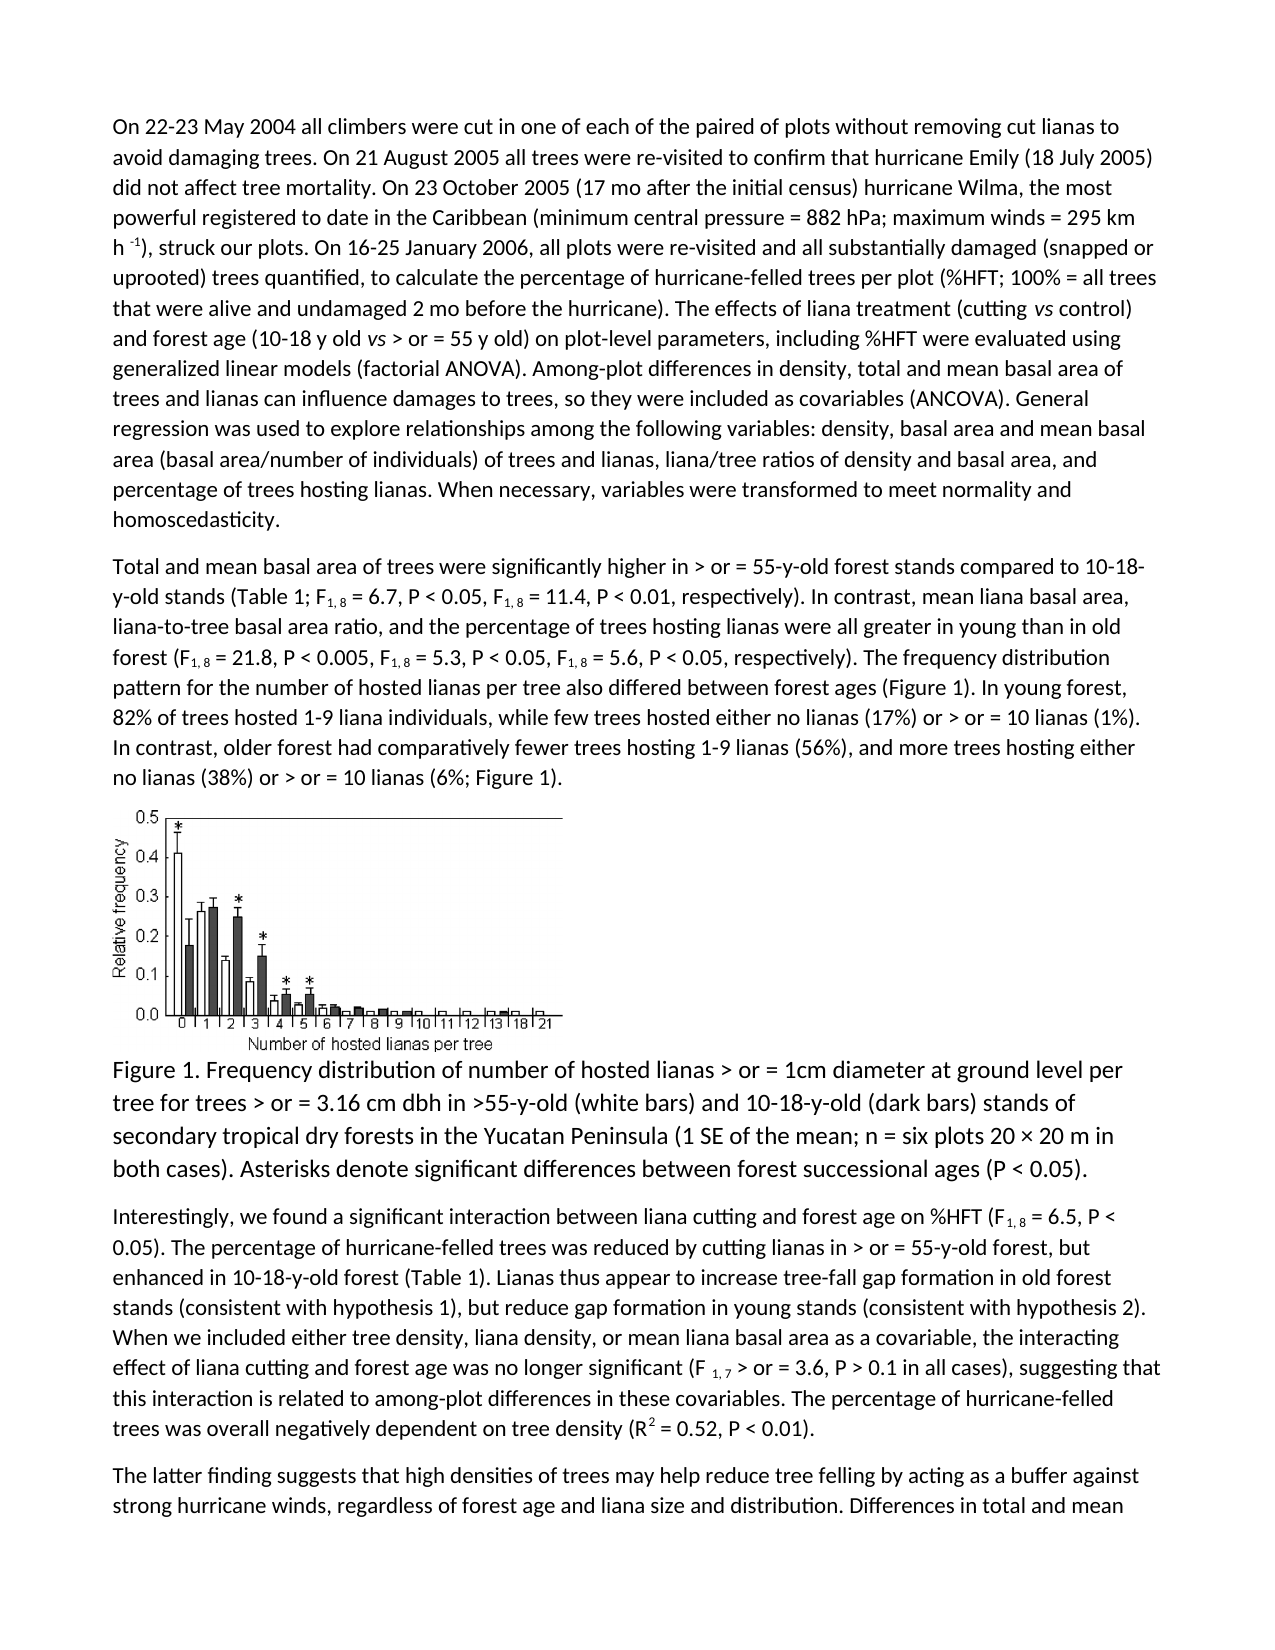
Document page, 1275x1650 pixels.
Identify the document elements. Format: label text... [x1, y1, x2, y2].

text Figure 1. Frequency distribution of number of hosted lianas > or = 1cm diameter at ground level per tree for trees > or = 3.16 cm dbh in >55-y-old (white bars) and 10-18-y-old (dark bars) stands of secondary tropical dry forests in the Yucatan Peninsula (1 SE of the mean; n = six plots 20 × 20 m in both cases). Asterisks denote significant differences between forest successional ages (P < 0.05). [112, 1054, 1162, 1183]
text Total and mean basal area of trees were significantly higher in > or = 55-y-old forest stands compared to 10-18-y-old stands (Table 1; F1, 8 = 6.7, P < 0.05, F1, 8 = 11.4, P < 0.01, respectively). In contrast, mean liana basal area, liana-to-tree basal area ratio, and the percentage of trees hosting lianas were all greater in young than in old forest (F1, 8 = 21.8, P < 0.005, F1, 8 = 5.3, P < 0.05, F1, 8 = 5.6, P < 0.05, respectively). The frequency distribution pattern for the number of hosted lianas per tree also differed between forest ages (Figure 1). In young forest, 82% of trees hosted 1-9 liana individuals, while few trees hosted either no lianas (17%) or > or = 10 lianas (1%). In contrast, older forest had comparatively fewer trees hosting 1-9 lianas (56%), and more trees hosting either no lianas (38%) or > or = 10 lianas (6%; Figure 1). [112, 552, 1162, 792]
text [112, 1461, 1162, 1519]
text Interestingly, we found a significant interaction between liana cutting and forest age on %HFT (F1, 8 = 6.5, P < 0.05). The percentage of hurricane-felled trees was reduced by cutting lianas in > or = 55-y-old forest, but enhanced in 10-18-y-old forest (Table 1). Lianas thus appear to increase tree-fall gap formation in old forest stands (consistent with hypothesis 1), but reduce gap formation in young stands (consistent with hypothesis 2). When we included either tree density, liana density, or mean liana basal area as a covariable, the interacting effect of liana cutting and forest age was no longer significant (F 1, 7 > or = 3.6, P > 0.1 in all cases), suggesting that this interaction is related to among-plot differences in these covariables. The percentage of hurricane-felled trees was overall negatively dependent on tree density (R2 = 0.52, P < 0.01). [112, 1202, 1162, 1442]
text On 22-23 May 2004 all climbers were cut in one of each of the paired of plots without removing cut lianas to avoid damaging trees. On 21 August 2005 all trees were re-visited to confirm that hurricane Emily (18 July 2005) did not affect tree mortality. On 23 October 2005 (17 mo after the initial census) hurricane Wilma, the most powerful registered to date in the Caribbean (minimum central pressure = 882 hPa; maximum winds = 295 km h -1), struck our plots. On 16-25 January 2006, all plots were re-visited and all substantially damaged (snapped or uprooted) trees quantified, to calculate the percentage of hurricane-felled trees per plot (%HFT; 100% = all trees that were alive and undamaged 2 mo before the hurricane). The effects of liana treatment (cutting vs control) and forest age (10-18 y old vs > or = 55 y old) on plot-level parameters, including %HFT were evaluated using generalized linear models (factorial ANOVA). Among-plot differences in density, total and mean basal area of trees and lianas can influence damages to trees, so they were included as covariables (ANCOVA). General regression was used to explore relationships among the following variables: density, basal area and mean basal area (basal area/number of individuals) of trees and lianas, liana/tree ratios of density and basal area, and percentage of trees hosting lianas. When necessary, variables were transformed to meet normality and homoscedasticity. [112, 112, 1162, 533]
